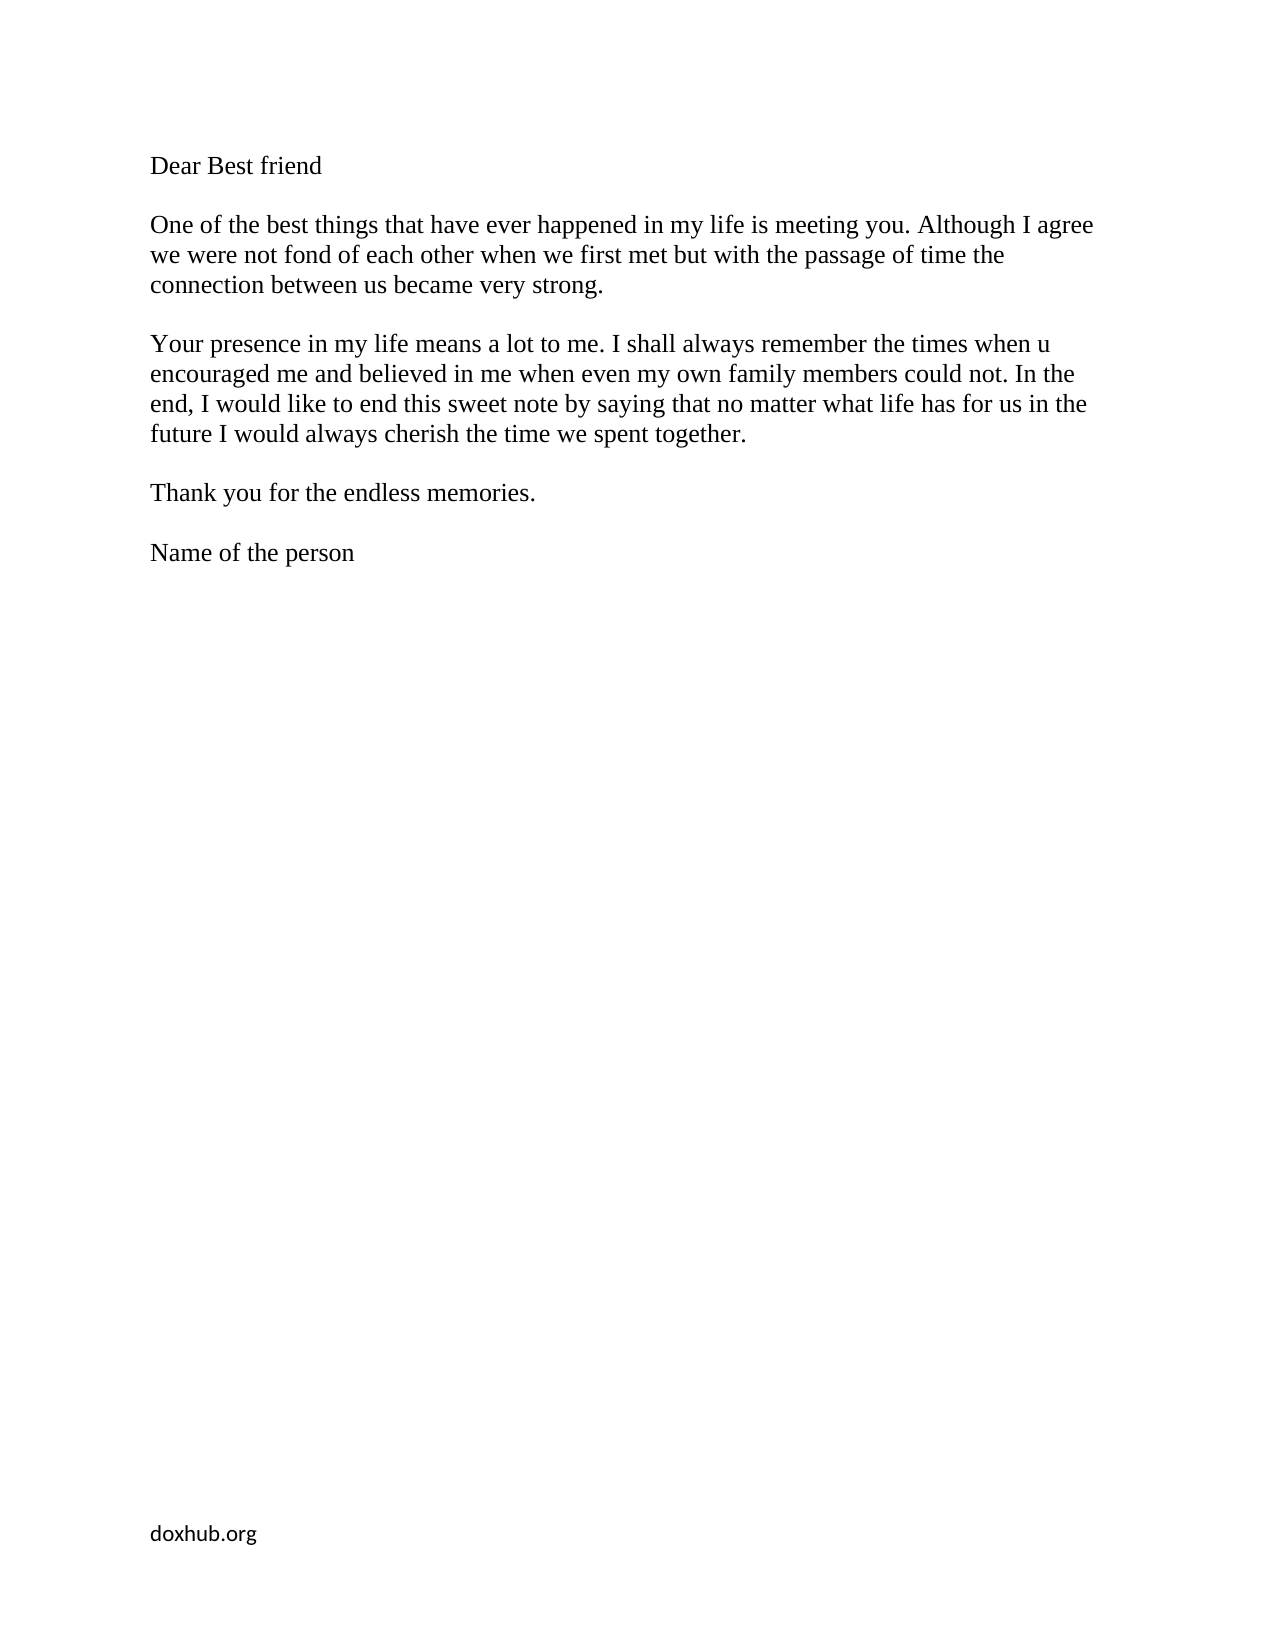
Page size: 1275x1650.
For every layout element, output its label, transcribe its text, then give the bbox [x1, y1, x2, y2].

text Thank you for the endless memories. [150, 477, 1125, 507]
text Your presence in my life means a lot to me. I shall always remember the times when u encouraged me and believed in me when even my own family members could not. In the end, I would like to end this sweet note by saying that no matter what life has for us in the future I would always cherish the time we spent together. [150, 328, 1125, 448]
text Dear Best friend [150, 150, 1125, 180]
text One of the best things that have ever happened in my life is meeting you. Although I agree we were not fond of each other when we first met but with the passage of time the connection between us became very strong. [150, 209, 1125, 299]
text Name of the person [150, 537, 1125, 567]
